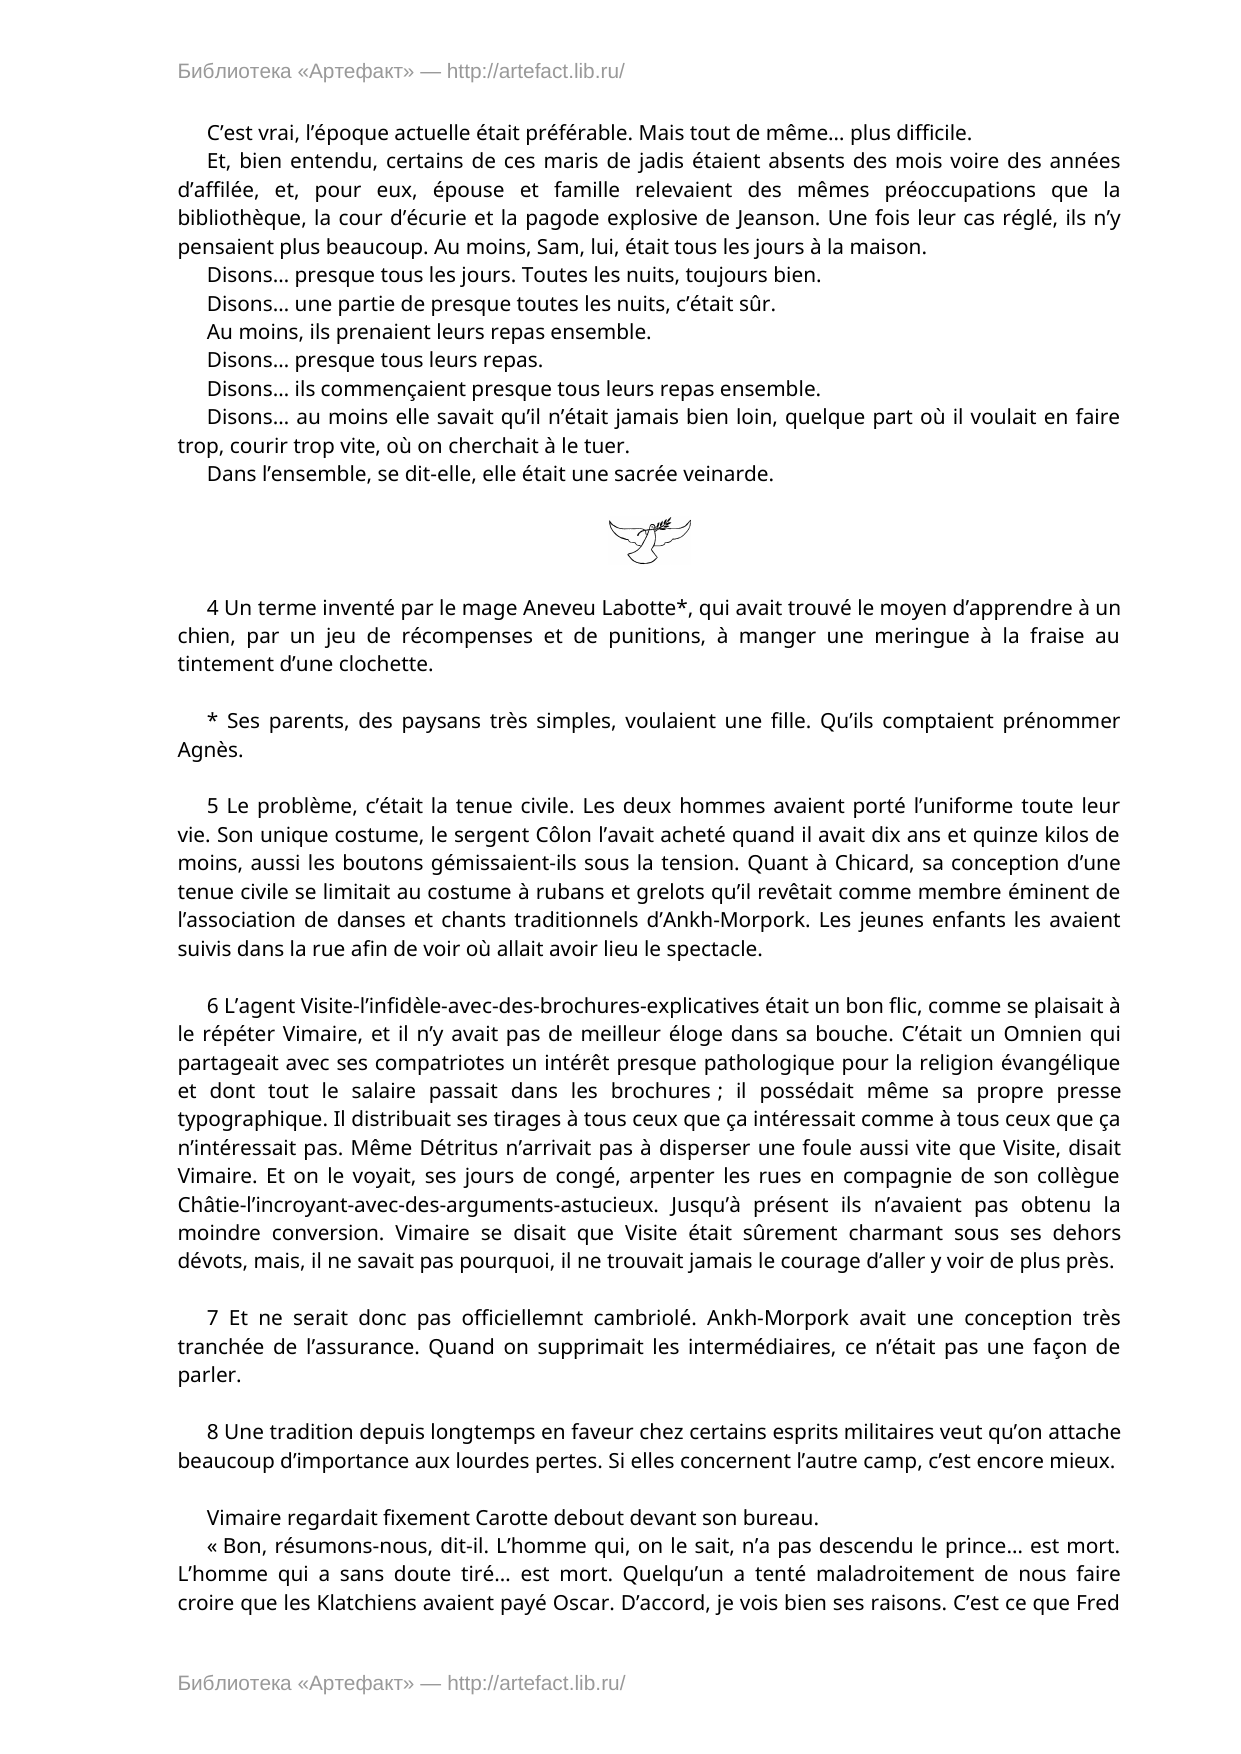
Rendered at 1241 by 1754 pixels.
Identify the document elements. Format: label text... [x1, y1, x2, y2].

text Disons… presque tous leurs repas. [177, 346, 1122, 374]
text Et, bien entendu, certains de ces maris de jadis étaient absents des mois voire des années d’affilée, et, pour eux, épouse et famille relevaient des mêmes préoccupations que la bibliothèque, la cour d’écurie et la pagode explosive de Jeanson. Une fois leur cas réglé, ils n’y pensaient plus beaucoup. Au moins, Sam, lui, était tous les jours à la maison. [177, 147, 1122, 260]
text Disons… ils commençaient presque tous leurs repas ensemble. [177, 374, 1122, 402]
text Disons… au moins elle savait qu’il n’était jamais bien loin, quelque part où il voulait en faire trop, courir trop vite, où on cherchait à le tuer. [177, 402, 1122, 459]
text Disons… presque tous les jours. Toutes les nuits, toujours bien. [177, 260, 1122, 289]
text C’est vrai, l’époque actuelle était préférable. Mais tout de même… plus difficile. [177, 118, 1122, 147]
text Vimaire regardait fixement Carotte debout devant son bureau. [177, 1503, 1122, 1531]
text 6 L’agent Visite-l’infidèle-avec-des-brochures-explicatives était un bon flic, comme se plaisait à le répéter Vimaire, et il n’y avait pas de meilleur éloge dans sa bouche. C’était un Omnien qui partageait avec ses compatriotes un intérêt presque pathologique pour la religion évangélique et dont tout le salaire passait dans les brochures ; il possédait même sa propre presse typographique. Il distribuait ses tirages à tous ceux que ça intéressait comme à tous ceux que ça n’intéressait pas. Même Détritus n’arrivait pas à disperser une foule aussi vite que Visite, disait Vimaire. Et on le voyait, ses jours de congé, arpenter les rues en compagnie de son collègue Châtie-l’incroyant-avec-des-arguments-astucieux. Jusqu’à présent ils n’avaient pas obtenu la moindre conversion. Vimaire se disait que Visite était sûrement charmant sous ses dehors dévots, mais, il ne savait pas pourquoi, il ne trouvait jamais le courage d’aller y voir de plus près. [177, 991, 1122, 1275]
text Au moins, ils prenaient leurs repas ensemble. [177, 317, 1122, 346]
text 7 Et ne serait donc pas officiellemnt cambriolé. Ankh-Morpork avait une conception très tranchée de l’assurance. Quand on supprimait les intermédiaires, ce n’était pas une façon de parler. [177, 1303, 1122, 1389]
text 4 Un terme inventé par le mage Aneveu Labotte*, qui avait trouvé le moyen d’apprendre à un chien, par un jeu de récompenses et de punitions, à manger une meringue à la fraise au tintement d’une clochette. [177, 593, 1122, 678]
text Dans l’ensemble, se dit-elle, elle était une sacrée veinarde. [177, 459, 1122, 488]
text 8 Une tradition depuis longtemps en faveur chez certains esprits militaires veut qu’on attache beaucoup d’importance aux lourdes pertes. Si elles concernent l’autre camp, c’est encore mieux. [177, 1417, 1122, 1474]
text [177, 1531, 1122, 1616]
text Disons… une partie de presque toutes les nuits, c’était sûr. [177, 289, 1122, 317]
picture [608, 516, 692, 565]
text * Ses parents, des paysans très simples, voulaient une fille. Qu’ils comptaient prénommer Agnès. [177, 706, 1122, 763]
text 5 Le problème, c’était la tenue civile. Les deux hommes avaient porté l’uniforme toute leur vie. Son unique costume, le sergent Côlon l’avait acheté quand il avait dix ans et quinze kilos de moins, aussi les boutons gémissaient-ils sous la tension. Quant à Chicard, sa conception d’une tenue civile se limitait au costume à rubans et grelots qu’il revêtait comme membre éminent de l’association de danses et chants traditionnels d’Ankh-Morpork. Les jeunes enfants les avaient suivis dans la rue afin de voir où allait avoir lieu le spectacle. [177, 792, 1122, 962]
